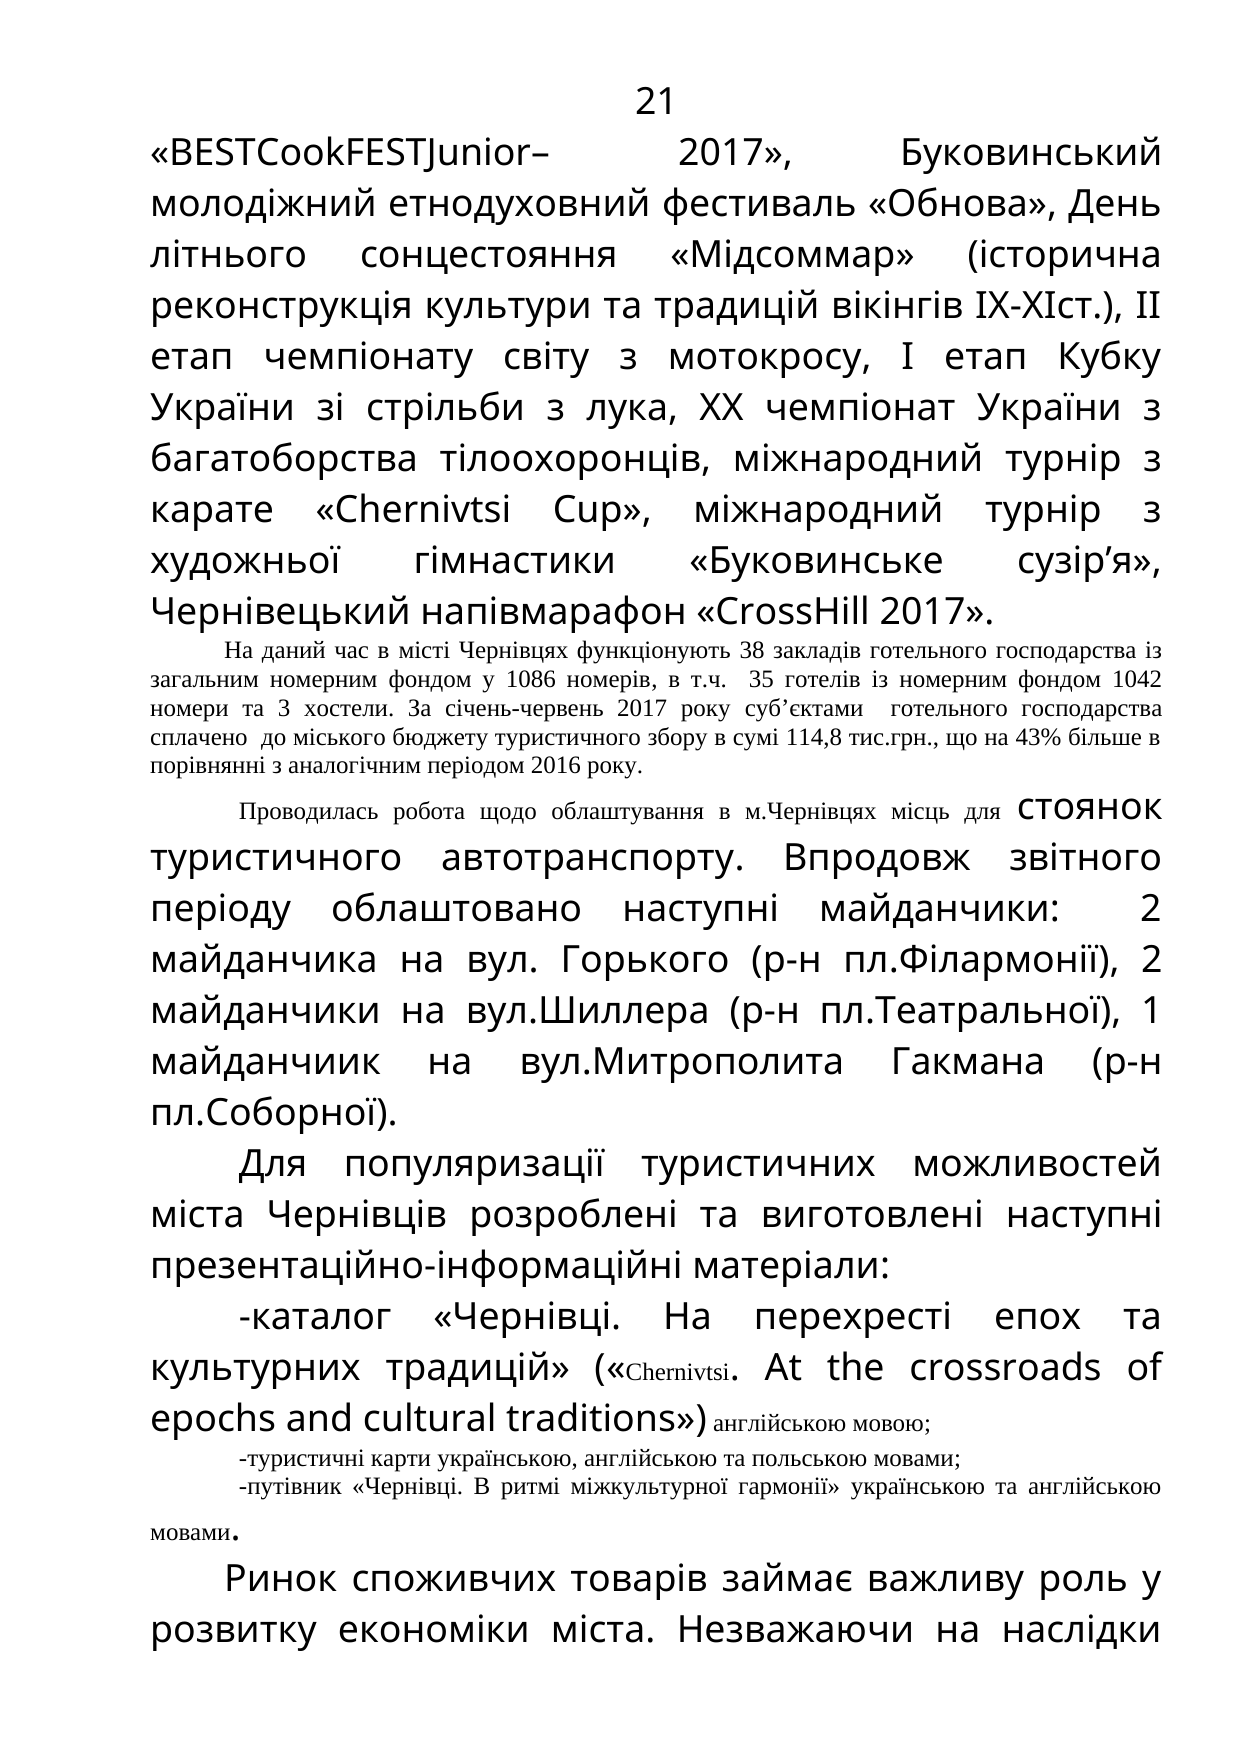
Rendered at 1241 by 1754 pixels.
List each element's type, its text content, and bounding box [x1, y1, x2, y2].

text На даний час в місті Чернівцях функціонують 38 закладів готельного господарства із загальним номерним фондом у 1086 номерів, в т.ч. 35 готелів із номерним фондом 1042 номери та 3 хостели. За січень-червень 2017 року суб’єктами готельного господарства сплачено до міського бюджету туристичного збору в сумі 114,8 тис.грн., що на 43% більше в порівнянні з аналогічним періодом 2016 року. [150, 635, 1162, 779]
text -каталог «Чернівці. На перехресті епох та культурних традицій» («Chernivtsi. At the crossroads of epochs and cultural traditions») англійською мовою; [150, 1289, 1162, 1443]
text -путівник «Чернівці. В ритмі міжкультурної гармонії» українською та англійською мовами. [150, 1471, 1162, 1551]
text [150, 125, 1162, 635]
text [150, 1551, 1162, 1653]
text Для популяризації туристичних можливостей міста Чернівців розроблені та виготовлені наступні презентаційно-інформаційні матеріали: [150, 1136, 1162, 1289]
text -туристичні карти українською, англійською та польською мовами; [150, 1443, 1162, 1471]
text Проводилась робота щодо облаштування в м.Чернівцях місць для стоянок туристичного автотранспорту. Впродовж звітного періоду облаштовано наступні майданчики: 2 майданчика на вул. Горького (р-н пл.Філармонії), 2 майданчики на вул.Шиллера (р-н пл.Театральної), 1 майданчиик на вул.Митрополита Гакмана (р-н пл.Соборної). [150, 779, 1162, 1136]
